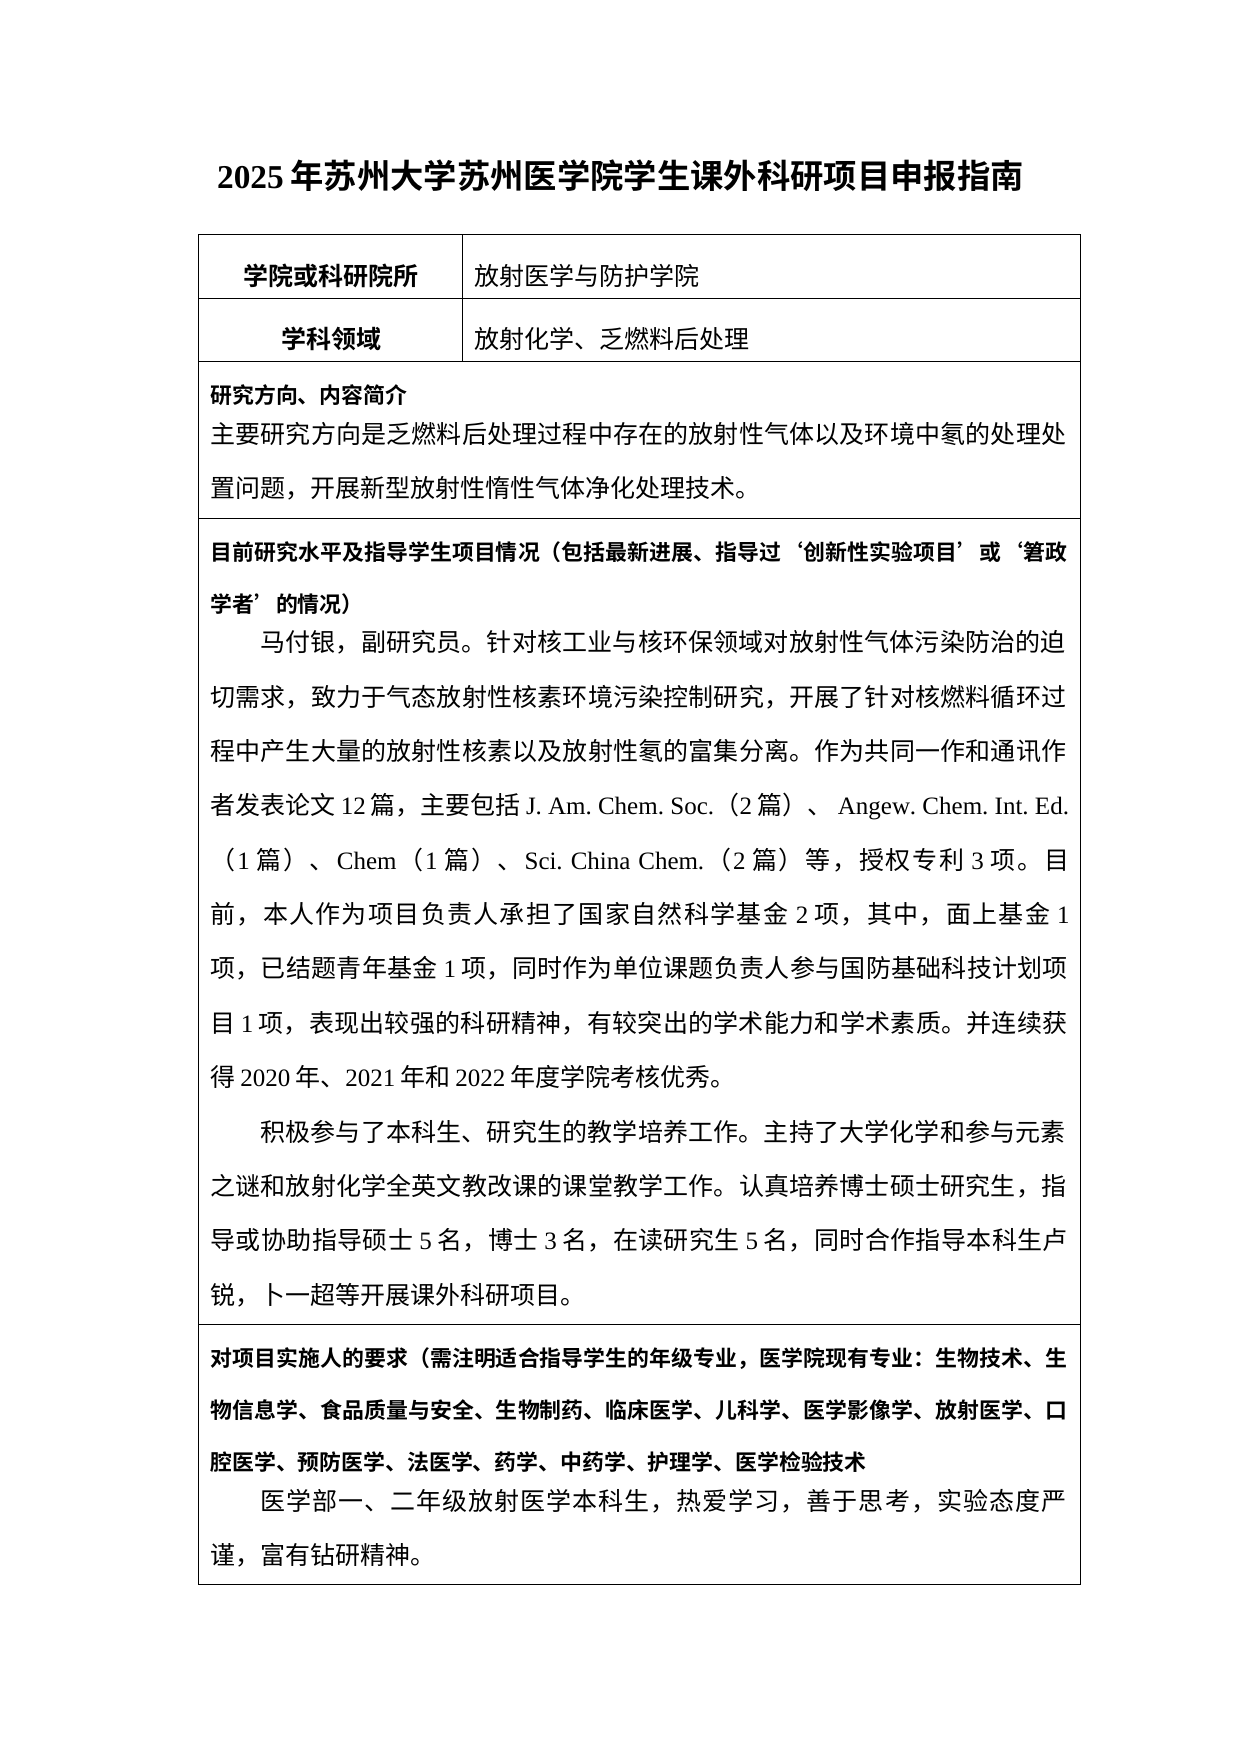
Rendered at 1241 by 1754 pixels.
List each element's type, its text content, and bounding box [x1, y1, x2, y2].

table_cell 对项目实施人的要求（需注明适合指导学生的年级专业，医学院现有专业：生物技术、生物信息学、食品质量与安全、生物制药、临床医学、儿科学、医学影像学、放射医学、口腔医学、预防医学、法医学、药学、中药学、护理学、医学检验技术 医学部一、二年级放射医学本科生，热爱学习，善于思考，实验态度严谨，富有钻研精神。 [199, 1325, 1080, 1584]
table_header 放射医学与防护学院 [463, 235, 1080, 298]
text 2025年苏州大学苏州医学院学生课外科研项目申报指南 [187, 130, 1053, 203]
table_cell 研究方向、内容简介 主要研究方向是乏燃料后处理过程中存在的放射性气体以及环境中氡的处理处置问题，开展新型放射性惰性气体净化处理技术。 [199, 362, 1080, 517]
table_header 学院或科研院所 [199, 235, 462, 298]
table_cell 放射化学、乏燃料后处理 [463, 299, 1080, 361]
table_cell 目前研究水平及指导学生项目情况（包括最新进展、指导过‘创新性实验项目’或‘䇹政学者’的情况） 马付银，副研究员。针对核工业与核环保领域对放射性气体污染防治的迫切需求，致力于气态放射性核素环境污染控制研究，开展了针对核燃料循环过程中产生大量的放射性核素以及放射性氡的富集分离。作为共同一作和通讯作者发表论文12篇，主要包括J. Am. Chem. Soc.（2篇）、 Angew. Chem. Int. Ed.（1篇）、Chem（1篇）、Sci. China Chem.（2篇）等，授权专利3项。目前，本人作为项目负责人承担了国家自然科学基金2项，其中，面上基金1项，已结题青年基金1项，同时作为单位课题负责人参与国防基础科技计划项目1项，表现出较强的科研精神，有较突出的学术能力和学术素质。并连续获得2020年、2021年和2022年度学院考核优秀。 积极参与了本科生、研究生的教学培养工作。主持了大学化学和参与元素之谜和放射化学全英文教改课的课堂教学工作。认真培养博士硕士研究生，指导或协助指导硕士5名，博士3名，在读研究生5名，同时合作指导本科生卢锐，卜一超等开展课外科研项目。 [199, 519, 1080, 1324]
table_cell 学科领域 [199, 299, 462, 361]
